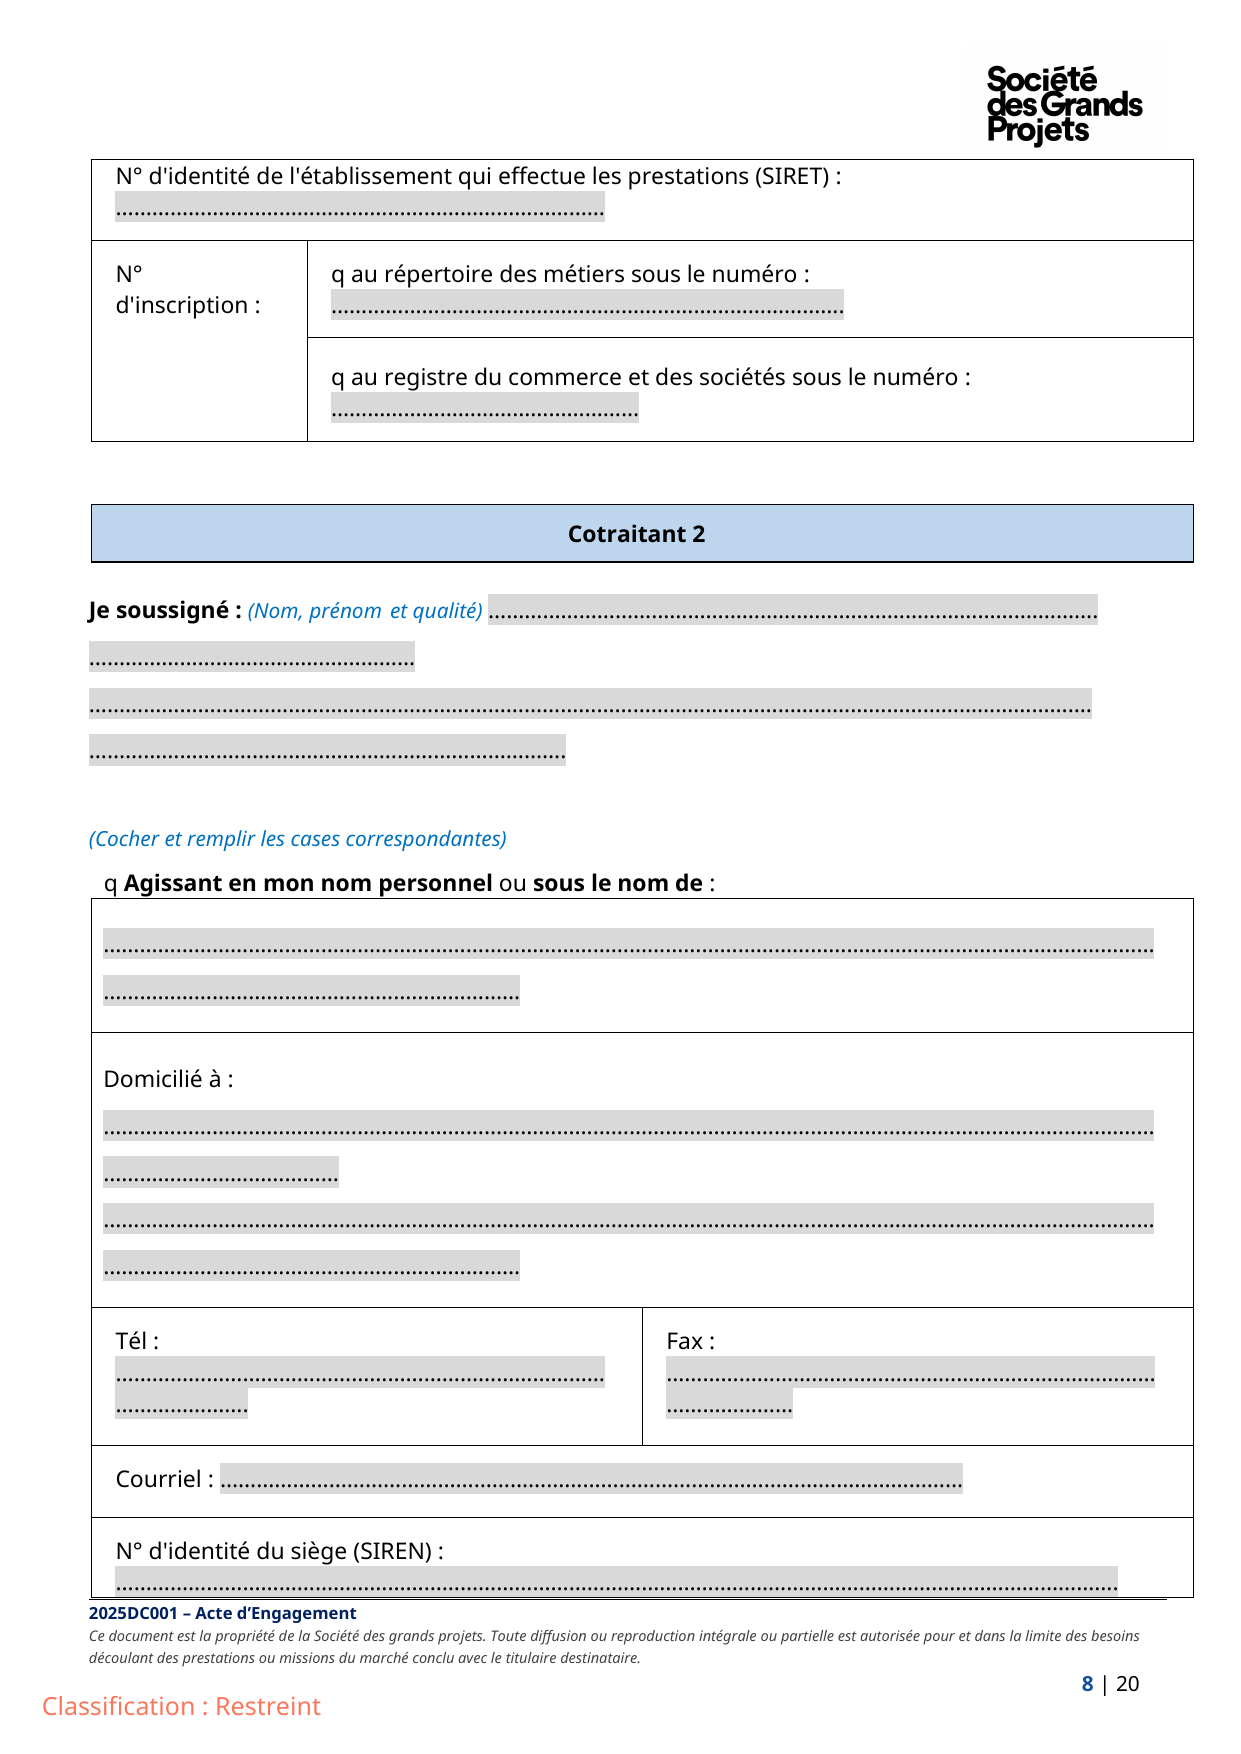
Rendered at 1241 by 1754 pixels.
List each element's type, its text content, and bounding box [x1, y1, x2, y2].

table_cell N° d'identité de l'établissement qui effectue les prestations (SIRET) : ……………………………………………………………………… [92, 160, 1193, 239]
table_header Cotraitant 2 [92, 505, 1193, 561]
table_cell Courriel : …………………………………………………………………………………………………………… [92, 1446, 1193, 1517]
table_cell q au répertoire des métiers sous le numéro : …………………………………………………………………………. [308, 241, 1193, 337]
picture [964, 44, 1167, 151]
text ………………………………………………………………………………………………………………………………………………….……………………………………………………………………. [89, 687, 1155, 766]
table_header ……………………………………………………………………………………………………………………………………………………………………………………………………………………… [92, 899, 1193, 1032]
table_cell q au registre du commerce et des sociétés sous le numéro : …………………………………………… [308, 338, 1193, 441]
text (Cocher et remplir les cases correspondantes) [89, 824, 1155, 852]
table_cell Domicilié à : …………………………………………………………………………………………………………………………………………………………………………………………… ……………………………………………………………………………………………………………………………………………………………………………………………………………………… [92, 1033, 1193, 1307]
text Je soussigné : (Nom, prénom et qualité) …………………………………………………………………………….………….……………………………………………… [89, 594, 1155, 672]
table_cell N° d'inscription : [92, 241, 307, 441]
table_cell N° d'identité du siège (SIREN) : …………………………………………………………………………………………………………………………………………………. [92, 1518, 1193, 1597]
table_cell Tél : …………………………………………………………………………………………. [92, 1308, 642, 1444]
text q Agissant en mon nom personnel ou sous le nom de : [103, 866, 1155, 898]
table_cell Fax : ………………………………………………………………………………………… [643, 1308, 1193, 1444]
